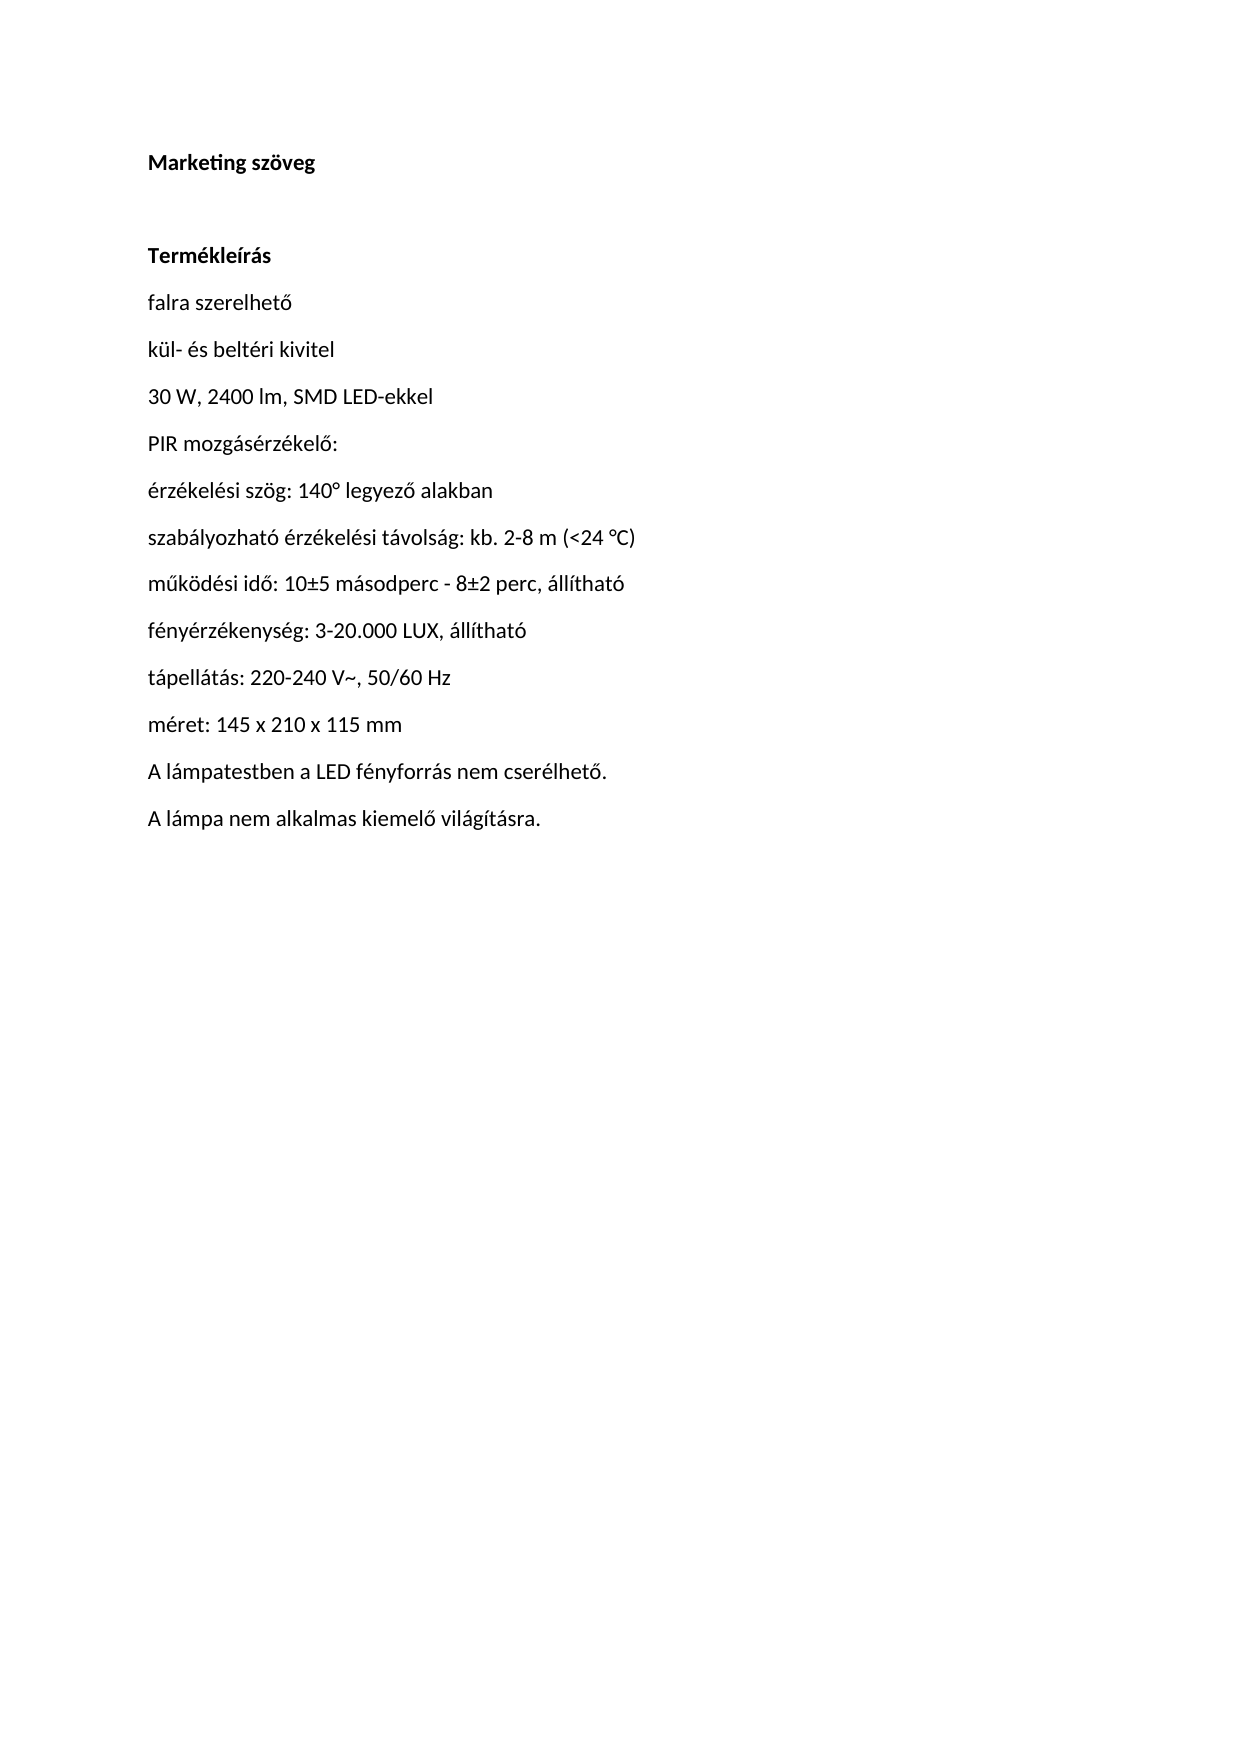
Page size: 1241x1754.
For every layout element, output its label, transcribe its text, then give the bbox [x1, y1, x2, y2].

text 30 W, 2400 lm, SMD LED-ekkel [148, 382, 1093, 410]
text szabályozható érzékelési távolság: kb. 2-8 m (<24 °C) [148, 523, 1093, 551]
text működési idő: 10±5 másodperc - 8±2 perc, állítható [148, 569, 1093, 597]
text kül- és beltéri kivitel [148, 335, 1093, 363]
text A lámpatestben a LED fényforrás nem cserélhető. [148, 757, 1093, 785]
text tápellátás: 220-240 V~, 50/60 Hz [148, 663, 1093, 691]
text PIR mozgásérzékelő: [148, 429, 1093, 457]
text méret: 145 x 210 x 115 mm [148, 710, 1093, 738]
text Marketing szöveg [148, 148, 1093, 176]
text falra szerelhető [148, 288, 1093, 316]
text Termékleírás [148, 241, 1093, 269]
text A lámpa nem alkalmas kiemelő világításra. [148, 804, 1093, 832]
text fényérzékenység: 3-20.000 LUX, állítható [148, 616, 1093, 644]
text érzékelési szög: 140° legyező alakban [148, 476, 1093, 504]
